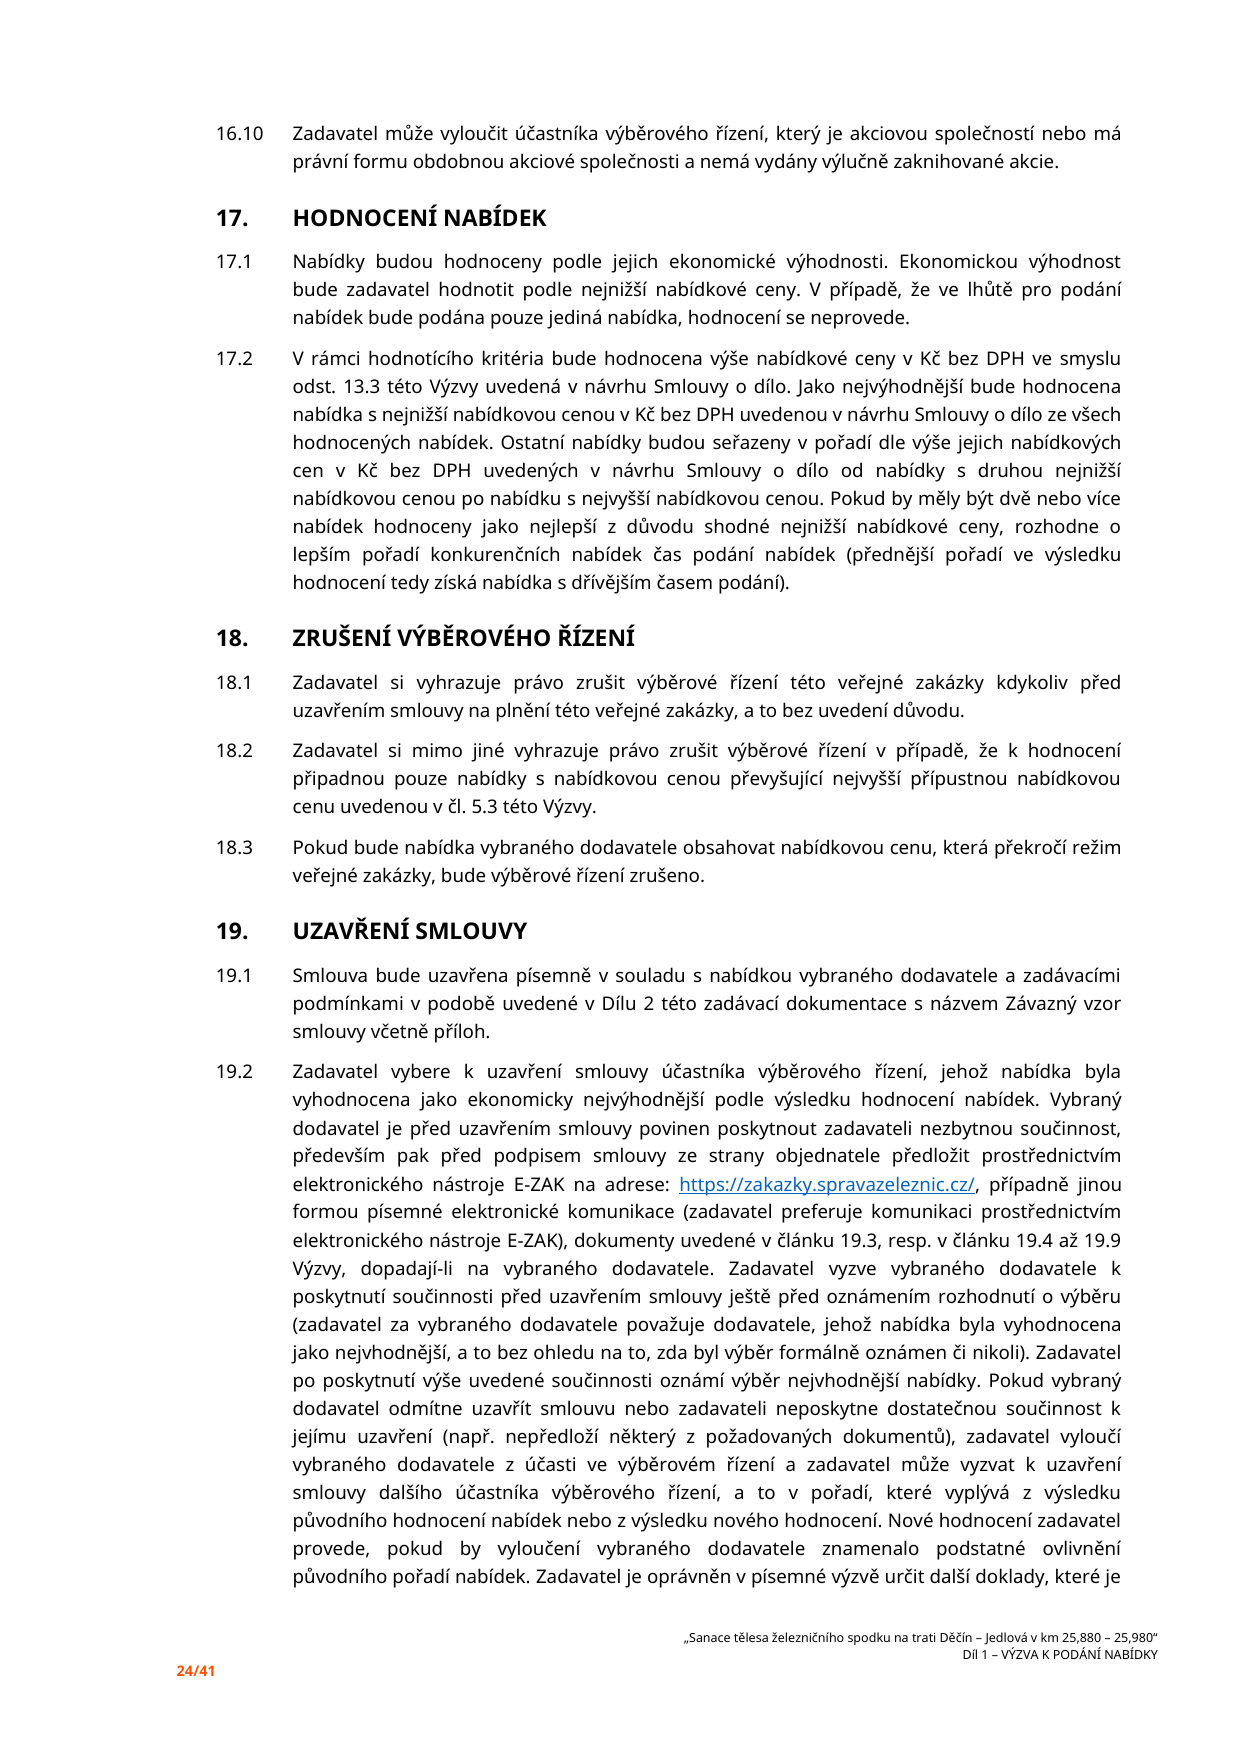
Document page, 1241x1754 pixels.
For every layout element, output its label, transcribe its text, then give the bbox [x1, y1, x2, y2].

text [216, 1059, 1122, 1589]
text HODNOCENÍ NABÍDEK [216, 202, 1122, 233]
text ZRUŠENÍ VÝBĚROVÉHO ŘÍZENÍ [216, 622, 1122, 653]
text Zadavatel si mimo jiné vyhrazuje právo zrušit výběrové řízení v případě, že k hodnocení připadnou pouze nabídky s nabídkovou cenou převyšující nejvyšší přípustnou nabídkovou cenu uvedenou v čl. 5.3 této Výzvy. [216, 738, 1122, 819]
text Nabídky budou hodnoceny podle jejich ekonomické výhodnosti. Ekonomickou výhodnost bude zadavatel hodnotit podle nejnižší nabídkové ceny. V případě, že ve lhůtě pro podání nabídek bude podána pouze jediná nabídka, hodnocení se neprovede. [216, 248, 1122, 330]
text Zadavatel si vyhrazuje právo zrušit výběrové řízení této veřejné zakázky kdykoliv před uzavřením smlouvy na plnění této veřejné zakázky, a to bez uvedení důvodu. [216, 669, 1122, 723]
text UZAVŘENÍ SMLOUVY [216, 915, 1122, 947]
text Zadavatel může vyloučit účastníka výběrového řízení, který je akciovou společností nebo má právní formu obdobnou akciové společnosti a nemá vydány výlučně zaknihované akcie. [216, 121, 1122, 174]
text V rámci hodnotícího kritéria bude hodnocena výše nabídkové ceny v Kč bez DPH ve smyslu odst. 13.3 této Výzvy uvedená v návrhu Smlouvy o dílo. Jako nejvýhodnější bude hodnocena nabídka s nejnižší nabídkovou cenou v Kč bez DPH uvedenou v návrhu Smlouvy o dílo ze všech hodnocených nabídek. Ostatní nabídky budou seřazeny v pořadí dle výše jejich nabídkových cen v Kč bez DPH uvedených v návrhu Smlouvy o dílo od nabídky s druhou nejnižší nabídkovou cenou po nabídku s nejvyšší nabídkovou cenou. Pokud by měly být dvě nebo více nabídek hodnoceny jako nejlepší z důvodu shodné nejnižší nabídkové ceny, rozhodne o lepším pořadí konkurenčních nabídek čas podání nabídek (přednější pořadí ve výsledku hodnocení tedy získá nabídka s dřívějším časem podání). [216, 345, 1122, 595]
text Smlouva bude uzavřena písemně v souladu s nabídkou vybraného dodavatele a zadávacími podmínkami v podobě uvedené v Dílu 2 této zadávací dokumentace s názvem Závazný vzor smlouvy včetně příloh. [216, 962, 1122, 1044]
text Pokud bude nabídka vybraného dodavatele obsahovat nabídkovou cenu, která překročí režim veřejné zakázky, bude výběrové řízení zrušeno. [216, 834, 1122, 888]
